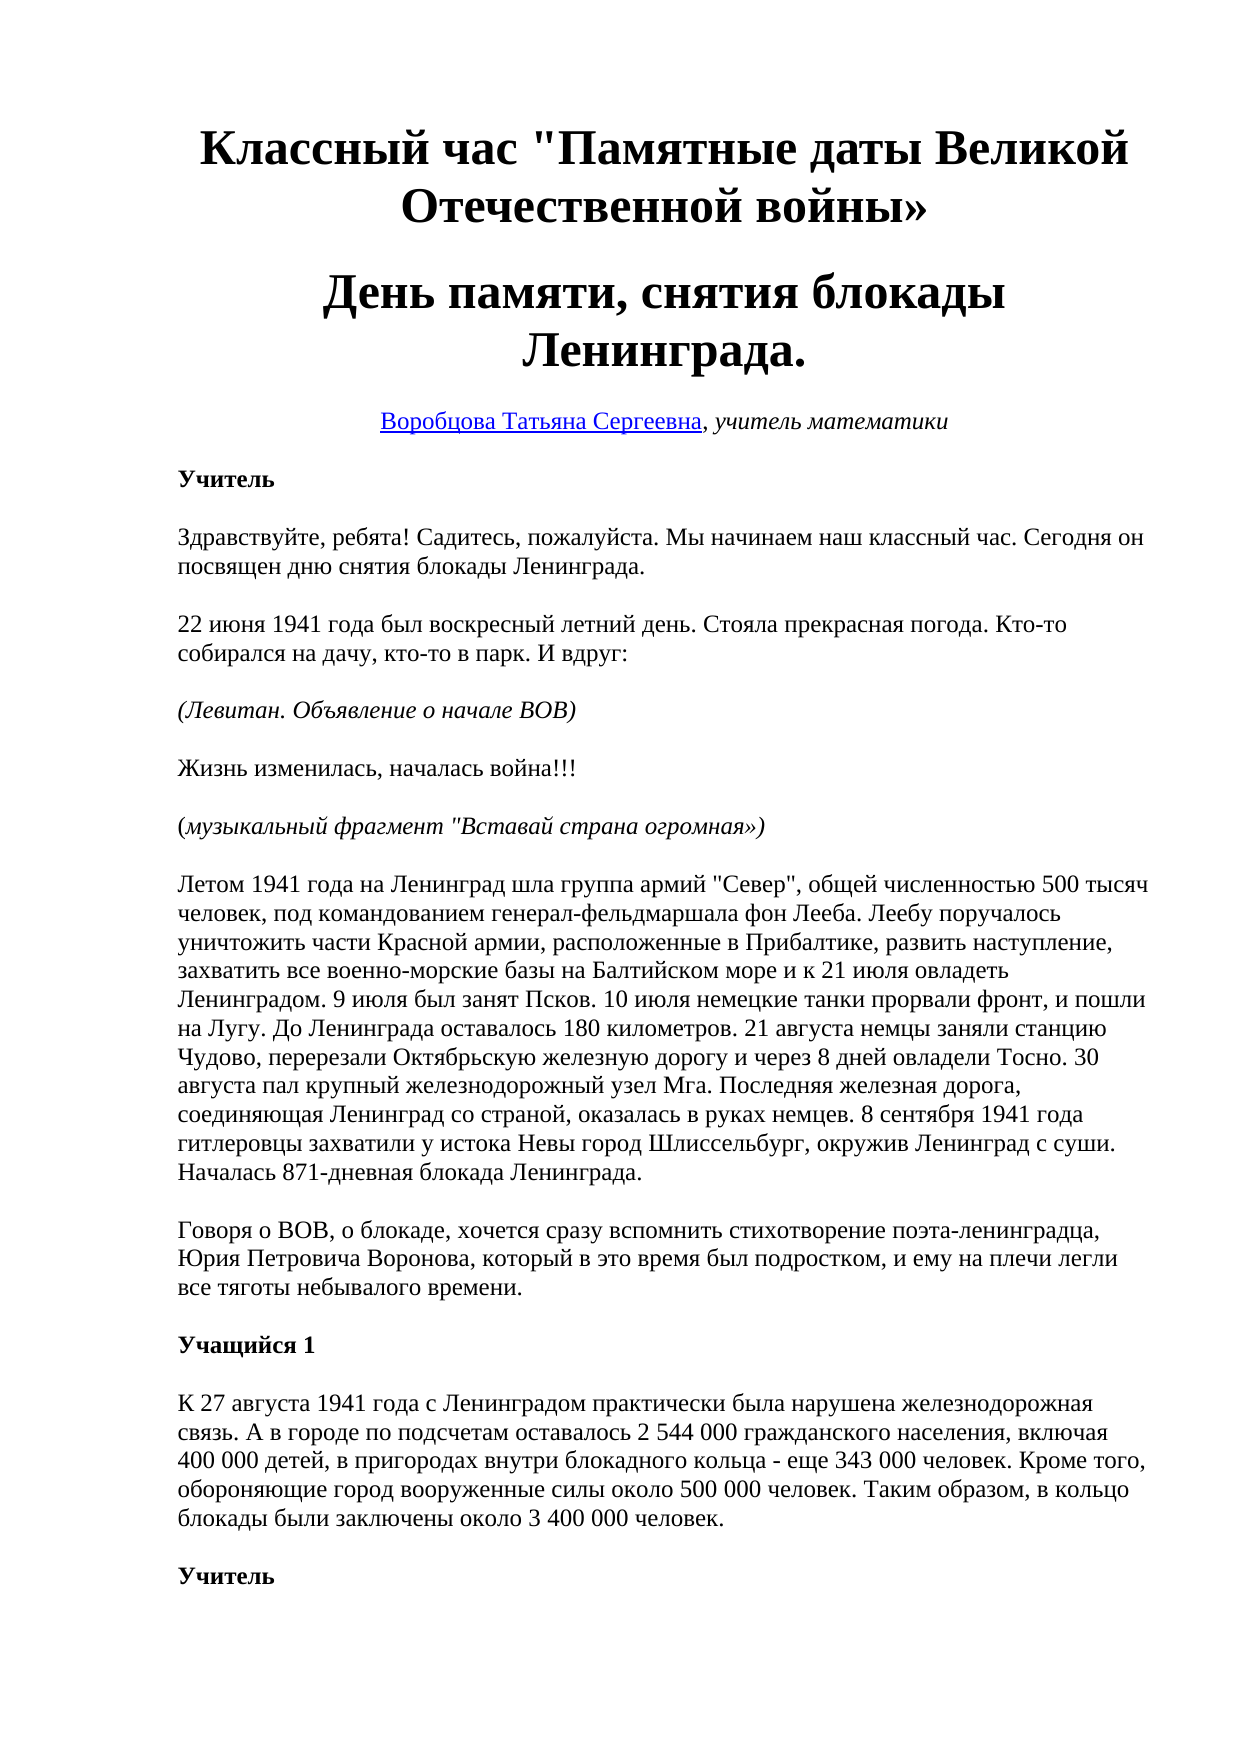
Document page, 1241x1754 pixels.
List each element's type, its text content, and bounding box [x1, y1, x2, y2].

text Здравствуйте, ребята! Садитесь, пожалуйста. Мы начинаем наш классный час. Сегодня он посвящен дню снятия блокады Ленинграда. [177, 522, 1152, 580]
text Учитель [177, 464, 1152, 493]
text Говоря о ВОВ, о блокаде, хочется сразу вспомнить стихотворение поэта-ленинградца, Юрия Петровича Воронова, который в это время был подростком, и ему на плечи легли все тяготы небывалого времени. [177, 1215, 1152, 1301]
text День памяти, снятия блокады Ленинграда. [177, 262, 1152, 377]
text (Левитан. Объявление о начале ВОВ) [177, 696, 1152, 724]
text 22 июня 1941 года был воскресный летний день. Стояла прекрасная погода. Кто-то собирался на дачу, кто-то в парк. И вдруг: [177, 609, 1152, 666]
text (музыкальный фрагмент "Вставай страна огромная») [177, 811, 1152, 840]
text Жизнь изменилась, началась война!!! [177, 753, 1152, 782]
text Учитель [177, 1561, 1152, 1590]
text Воробцова Татьяна Сергеевна, учитель математики [177, 406, 1152, 435]
text Учащийся 1 [177, 1330, 1152, 1359]
text К 27 августа 1941 года с Ленинградом практически была нарушена железнодорожная связь. А в городе по подсчетам оставалось 2 544 000 гражданского населения, включая 400 000 детей, в пригородах внутри блокадного кольца - еще 343 000 человек. Кроме того, обороняющие город вооруженные силы около 500 000 человек. Таким образом, в кольцо блокады были заключены около 3 400 000 человек. [177, 1388, 1152, 1532]
text Классный час "Памятные даты Великой Отечественной войны» [177, 118, 1152, 233]
text Летом 1941 года на Ленинград шла группа армий "Север", общей численностью 500 тысяч человек, под командованием генерал-фельдмаршала фон Лееба. Леебу поручалось уничтожить части Красной армии, расположенные в Прибалтике, развить наступление, захватить все военно-морские базы на Балтийском море и к 21 июля овладеть Ленинградом. 9 июля был занят Псков. 10 июля немецкие танки прорвали фронт, и пошли на Лугу. До Ленинграда оставалось 180 километров. 21 августа немцы заняли станцию Чудово, перерезали Октябрьскую железную дорогу и через 8 дней овладели Тосно. 30 августа пал крупный железнодорожный узел Мга. Последняя железная дорога, соединяющая Ленинград со страной, оказалась в руках немцев. 8 сентября 1941 года гитлеровцы захватили у истока Невы город Шлиссельбург, окружив Ленинград с суши. Началась 871-дневная блокада Ленинграда. [177, 869, 1152, 1186]
